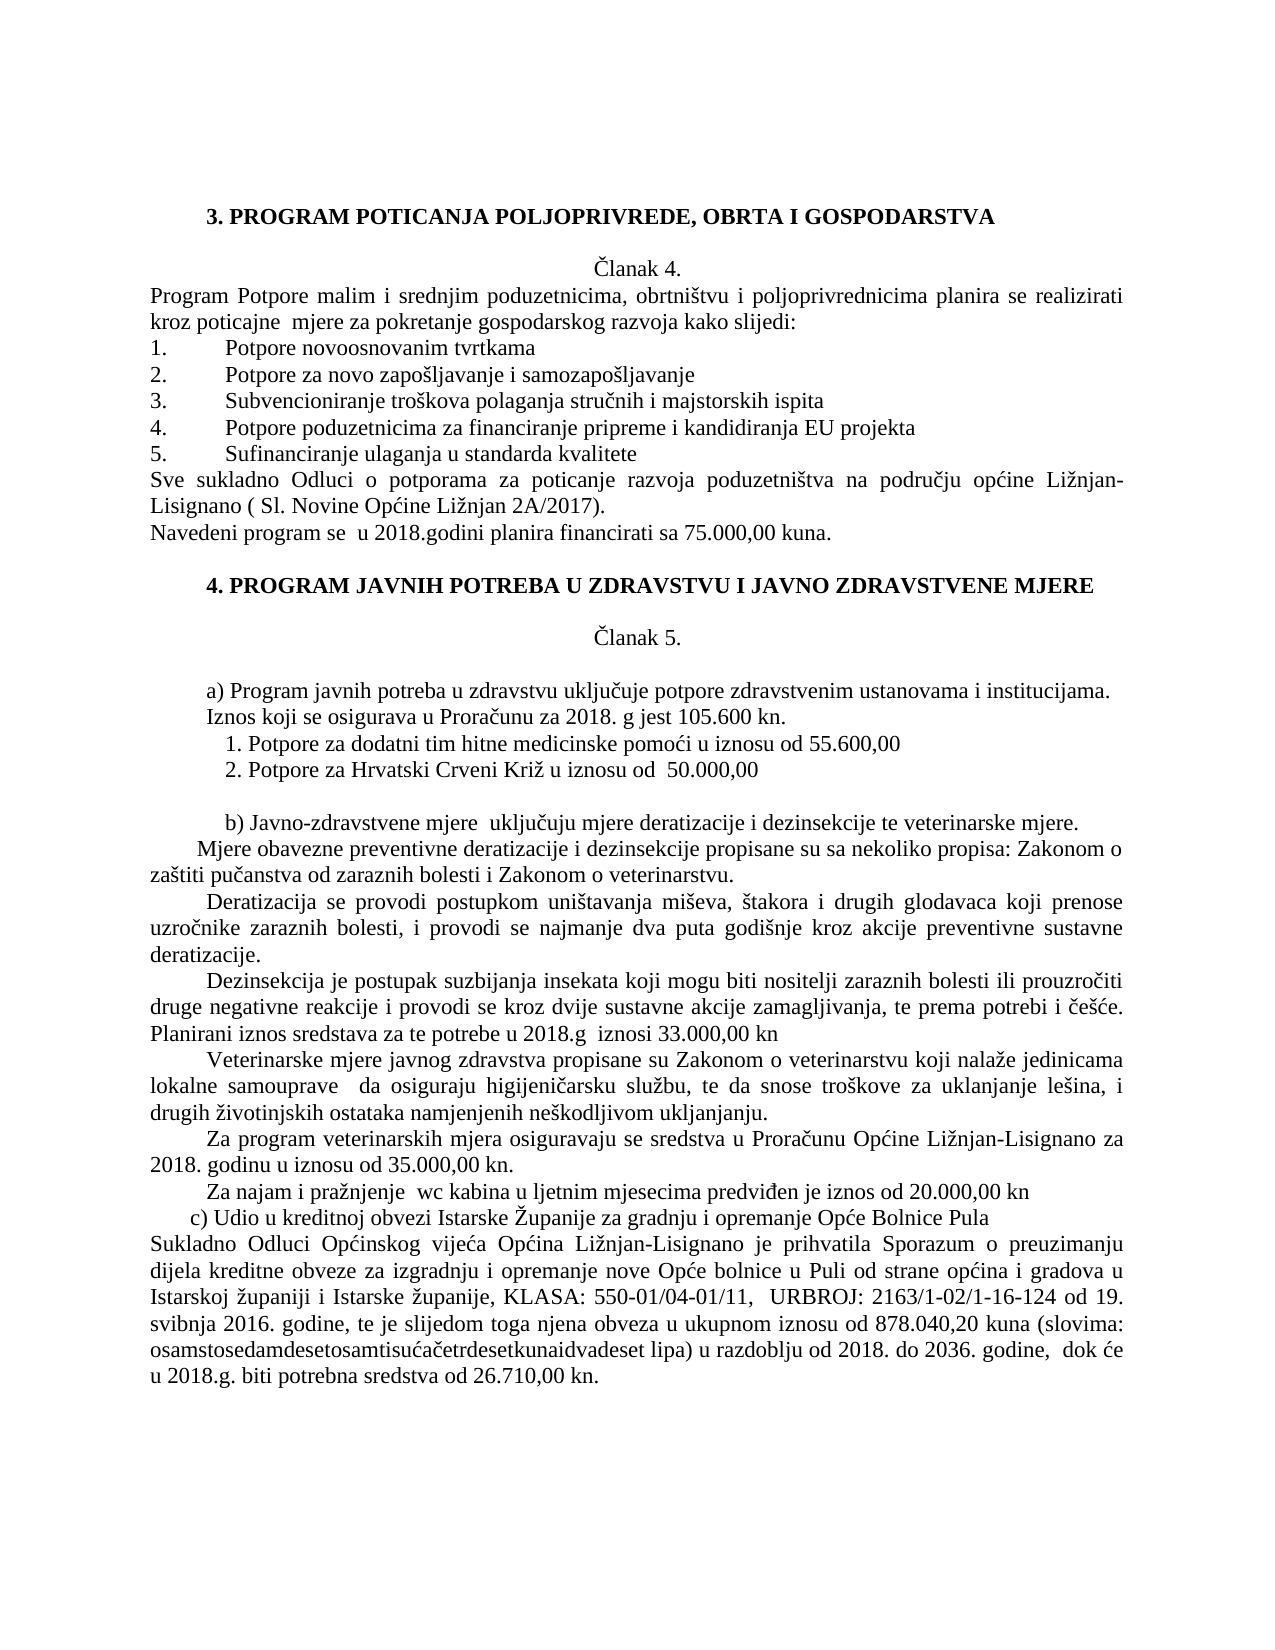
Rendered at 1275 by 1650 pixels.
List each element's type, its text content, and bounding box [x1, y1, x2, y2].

text Navedeni program se u 2018.godini planira financirati sa 75.000,00 kuna. [150, 519, 1125, 545]
text Iznos koji se osigurava u Proračunu za 2018. g jest 105.600 kn. [150, 703, 1125, 730]
list 2. Potpore za Hrvatski Crveni Križ u iznosu od 50.000,00 [150, 756, 1125, 782]
text 4. Potpore poduzetnicima za financiranje pripreme i kandidiranja EU projekta [150, 413, 1125, 440]
text 3. PROGRAM POTICANJA POLJOPRIVREDE, OBRTA I GOSPODARSTVA [150, 203, 1125, 229]
text 2. Potpore za novo zapošljavanje i samozapošljavanje [150, 361, 1125, 387]
list b) Javno-zdravstvene mjere uključuju mjere deratizacije i dezinsekcije te veterinarske mjere. [150, 809, 1125, 835]
list 1. Potpore za dodatni tim hitne medicinske pomoći u iznosu od 55.600,00 [150, 730, 1125, 756]
text Dezinsekcija je postupak suzbijanja insekata koji mogu biti nositelji zaraznih bolesti ili prouzročiti druge negativne reakcije i provodi se kroz dvije sustavne akcije zamagljivanja, te prema potrebi i češće. Planirani iznos sredstava za te potrebe u 2018.g iznosi 33.000,00 kn [150, 967, 1125, 1046]
text Program Potpore malim i srednjim poduzetnicima, obrtništvu i poljoprivrednicima planira se realizirati kroz poticajne mjere za pokretanje gospodarskog razvoja kako slijedi: [150, 282, 1125, 334]
text 5. Sufinanciranje ulaganja u standarda kvalitete [150, 440, 1125, 466]
text c) Udio u kreditnoj obvezi Istarske Županije za gradnju i opremanje Opće Bolnice Pula [150, 1204, 1125, 1231]
text Za program veterinarskih mjera osiguravaju se sredstva u Proračunu Općine Ližnjan-Lisignano za 2018. godinu u iznosu od 35.000,00 kn. [150, 1125, 1125, 1178]
text 3. Subvencioniranje troškova polaganja stručnih i majstorskih ispita [150, 387, 1125, 413]
text Sve sukladno Odluci o potporama za poticanje razvoja poduzetništva na području općine Ližnjan-Lisignano ( Sl. Novine Općine Ližnjan 2A/2017). [150, 466, 1125, 519]
text Članak 5. [150, 624, 1125, 651]
text Sukladno Odluci Općinskog vijeća Općina Ližnjan-Lisignano je prihvatila Sporazum o preuzimanju dijela kreditne obveze za izgradnju i opremanje nove Opće bolnice u Puli od strane općina i gradova u Istarskoj županiji i Istarske županije, KLASA: 550-01/04-01/11, URBROJ: 2163/1-02/1-16-124 od 19. svibnja 2016. godine, te je slijedom toga njena obveza u ukupnom iznosu od 878.040,20 kuna (slovima: osamstosedamdesetosamtisućačetrdesetkunaidvadeset lipa) u razdoblju od 2018. do 2036. godine, dok će u 2018.g. biti potrebna sredstva od 26.710,00 kn. [150, 1231, 1125, 1389]
text Veterinarske mjere javnog zdravstva propisane su Zakonom o veterinarstvu koji nalaže jedinicama lokalne samouprave da osiguraju higijeničarsku službu, te da snose troškove za uklanjanje lešina, i drugih životinjskih ostataka namjenjenih neškodljivom ukljanjanju. [150, 1046, 1125, 1125]
text 1. Potpore novoosnovanim tvrtkama [150, 334, 1125, 361]
text Mjere obavezne preventivne deratizacije i dezinsekcije propisane su sa nekoliko propisa: Zakonom o zaštiti pučanstva od zaraznih bolesti i Zakonom o veterinarstvu. [150, 835, 1125, 888]
text 4. PROGRAM JAVNIH POTREBA U ZDRAVSTVU I JAVNO ZDRAVSTVENE MJERE [150, 572, 1125, 598]
text a) Program javnih potreba u zdravstvu uključuje potpore zdravstvenim ustanovama i institucijama. [150, 677, 1125, 703]
text Za najam i pražnjenje wc kabina u ljetnim mjesecima predviđen je iznos od 20.000,00 kn [150, 1178, 1125, 1204]
text Deratizacija se provodi postupkom uništavanja miševa, štakora i drugih glodavaca koji prenose uzročnike zaraznih bolesti, i provodi se najmanje dva puta godišnje kroz akcije preventivne sustavne deratizacije. [150, 888, 1125, 967]
text Članak 4. [150, 255, 1125, 282]
